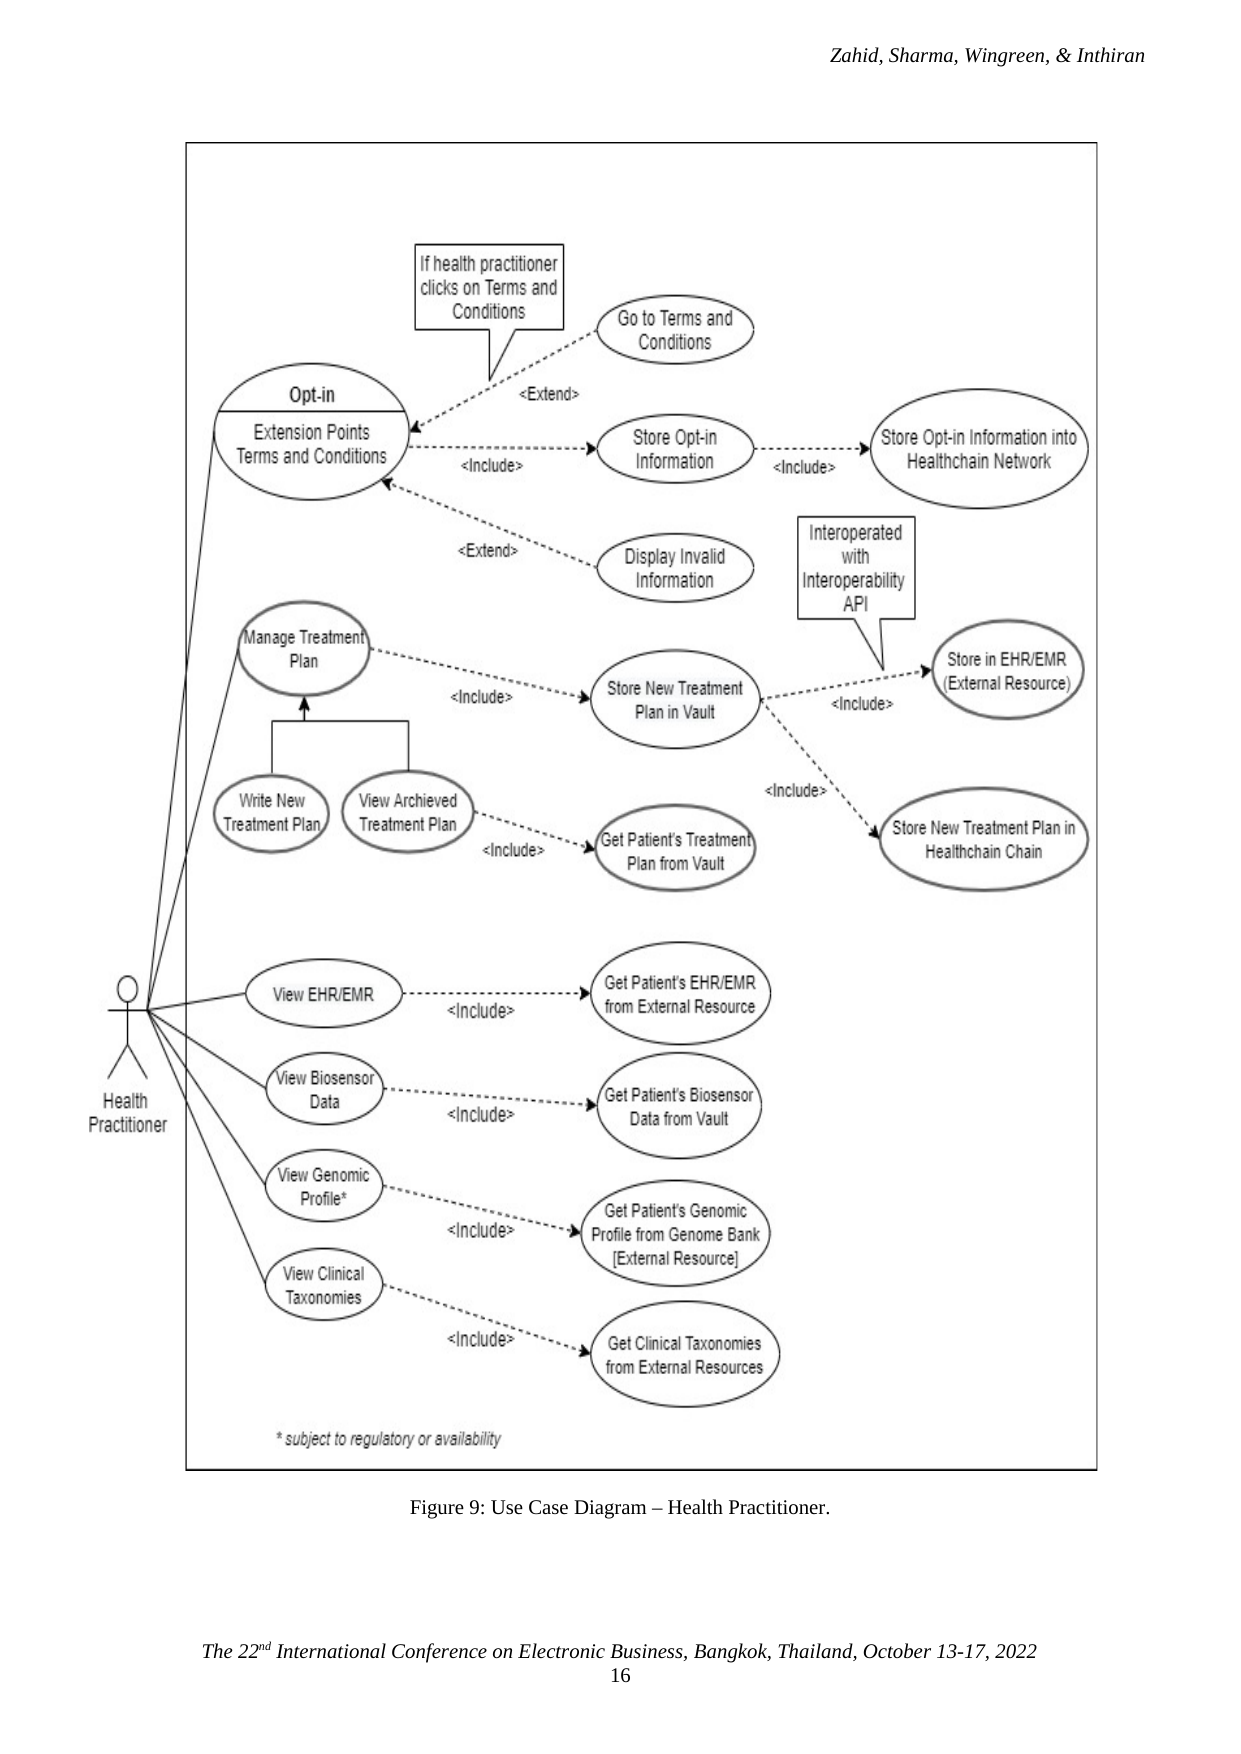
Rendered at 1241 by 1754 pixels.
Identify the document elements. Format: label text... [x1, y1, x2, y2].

text Figure 9: Use Case Diagram – Health Practitioner. [89, 1495, 1152, 1519]
picture [88, 142, 1098, 1471]
